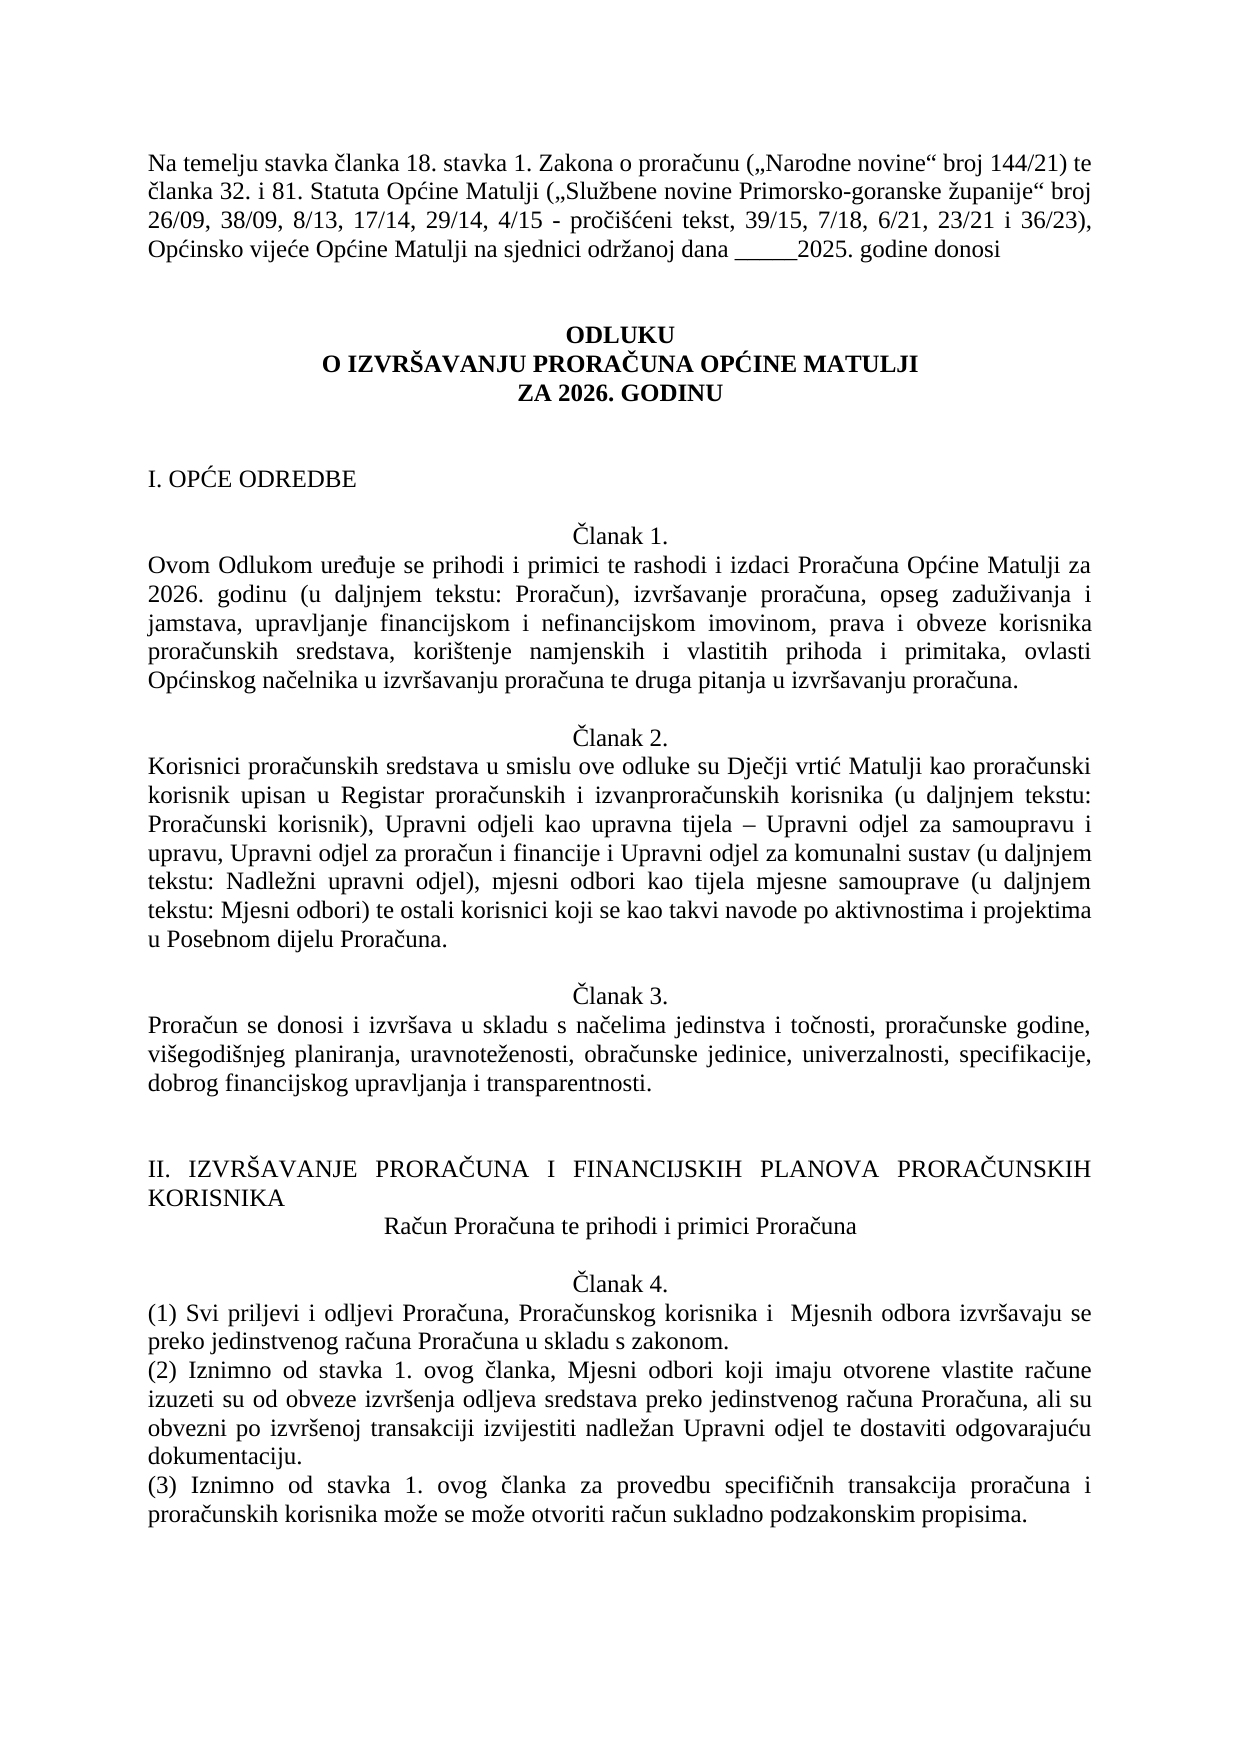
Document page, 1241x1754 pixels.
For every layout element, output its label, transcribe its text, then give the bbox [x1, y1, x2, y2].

text Ovom Odlukom uređuje se prihodi i primici te rashodi i izdaci Proračuna Općine Matulji za 2026. godinu (u daljnjem tekstu: Proračun), izvršavanje proračuna, opseg zaduživanja i jamstava, upravljanje financijskom i nefinancijskom imovinom, prava i obveze korisnika proračunskih sredstava, korištenje namjenskih i vlastitih prihoda i primitaka, ovlasti Općinskog načelnika u izvršavanju proračuna te druga pitanja u izvršavanju proračuna. [148, 550, 1093, 694]
text (3) Iznimno od stavka 1. ovog članka za provedbu specifičnih transakcija proračuna i proračunskih korisnika može se može otvoriti račun sukladno podzakonskim propisima. [148, 1470, 1093, 1528]
text O IZVRŠAVANJU PRORAČUNA OPĆINE MATULJI [148, 349, 1093, 378]
text Korisnici proračunskih sredstava u smislu ove odluke su Dječji vrtić Matulji kao proračunski korisnik upisan u Registar proračunskih i izvanproračunskih korisnika (u daljnjem tekstu: Proračunski korisnik), Upravni odjeli kao upravna tijela – Upravni odjel za samoupravu i upravu, Upravni odjel za proračun i financije i Upravni odjel za komunalni sustav (u daljnjem tekstu: Nadležni upravni odjel), mjesni odbori kao tijela mjesne samouprave (u daljnjem tekstu: Mjesni odbori) te ostali korisnici koji se kao takvi navode po aktivnostima i projektima u Posebnom dijelu Proračuna. [148, 751, 1093, 953]
text Članak 2. [148, 723, 1093, 751]
text (1) Svi priljevi i odljevi Proračuna, Proračunskog korisnika i Mjesnih odbora izvršavaju se preko jedinstvenog računa Proračuna u skladu s zakonom. [148, 1298, 1093, 1355]
text I. OPĆE ODREDBE [148, 464, 1093, 493]
text Članak 4. [148, 1269, 1093, 1298]
text Proračun se donosi i izvršava u skladu s načelima jedinstva i točnosti, proračunske godine, višegodišnjeg planiranja, uravnoteženosti, obračunske jedinice, univerzalnosti, specifikacije, dobrog financijskog upravljanja i transparentnosti. [148, 1010, 1093, 1096]
text ZA 2026. GODINU [148, 378, 1093, 406]
text Članak 3. [148, 981, 1093, 1010]
text Na temelju stavka članka 18. stavka 1. Zakona o proračunu („Narodne novine“ broj 144/21) te članka 32. i 81. Statuta Općine Matulji („Službene novine Primorsko-goranske županije“ broj 26/09, 38/09, 8/13, 17/14, 29/14, 4/15 - pročišćeni tekst, 39/15, 7/18, 6/21, 23/21 i 36/23), Općinsko vijeće Općine Matulji na sjednici održanoj dana _____2025. godine donosi [148, 148, 1093, 263]
text II. IZVRŠAVANJE PRORAČUNA I FINANCIJSKIH PLANOVA PRORAČUNSKIH KORISNIKA [148, 1154, 1093, 1211]
text Članak 1. [148, 521, 1093, 550]
text ODLUKU [148, 320, 1093, 349]
text Račun Proračuna te prihodi i primici Proračuna [148, 1211, 1093, 1240]
text (2) Iznimno od stavka 1. ovog članka, Mjesni odbori koji imaju otvorene vlastite račune izuzeti su od obveze izvršenja odljeva sredstava preko jedinstvenog računa Proračuna, ali su obvezni po izvršenoj transakciji izvijestiti nadležan Upravni odjel te dostaviti odgovarajuću dokumentaciju. [148, 1355, 1093, 1470]
